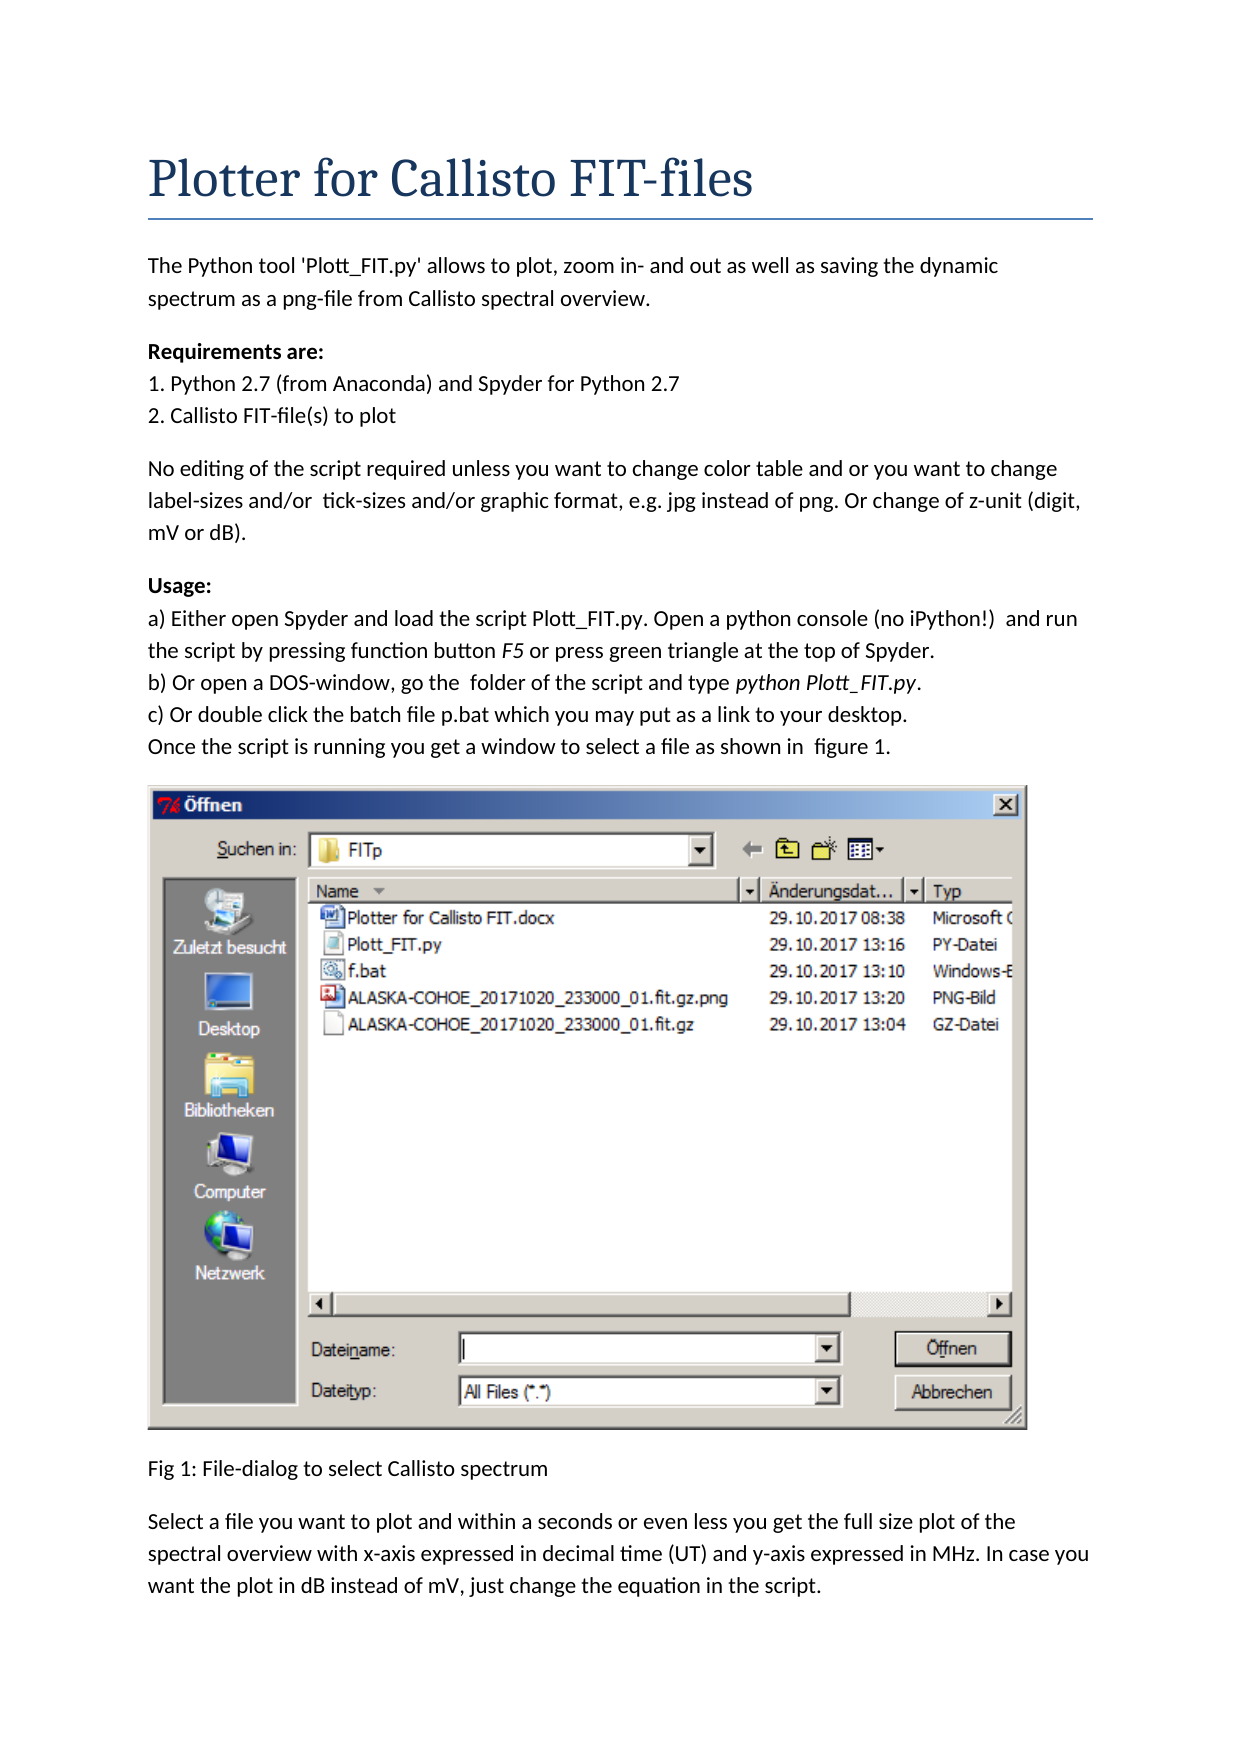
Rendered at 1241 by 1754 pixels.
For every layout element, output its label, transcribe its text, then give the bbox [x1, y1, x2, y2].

text The Python tool 'Plott_FIT.py' allows to plot, zoom in- and out as well as saving the dynamic spectrum as a png-file from Callisto spectral overview. [148, 252, 1093, 312]
text Requirements are: 1. Python 2.7 (from Anaconda) and Spyder for Python 2.7 2. Callisto FIT-file(s) to plot [148, 337, 1093, 429]
text No editing of the script required unless you want to change color table and or you want to change label-sizes and/or tick-sizes and/or graphic format, e.g. jpg instead of png. Or change of z-unit (digit, mV or dB). [148, 454, 1093, 547]
title Plotter for Callisto FIT-files [148, 148, 1093, 218]
text Usage: a) Either open Spyder and load the script Plott_FIT.py. Open a python console (no iPython!) and run the script by pressing function button F5 or press green triangle at the top of Spyder. b) Or open a DOS-window, go the folder of the script and type python Plott_FIT.py. c) Or double click the batch file p.bat which you may put as a link to your desktop. Once the script is running you get a window to select a file as shown in figure 1. [148, 572, 1093, 761]
text Fig 1: File-dialog to select Callisto spectrum [148, 1454, 1093, 1482]
text Select a file you want to plot and within a seconds or even less you get the full size plot of the spectral overview with x-axis expressed in decimal time (UT) and y-axis expressed in MHz. In case you want the plot in dB instead of mV, just change the equation in the script. [148, 1507, 1093, 1600]
picture [147, 785, 1028, 1430]
